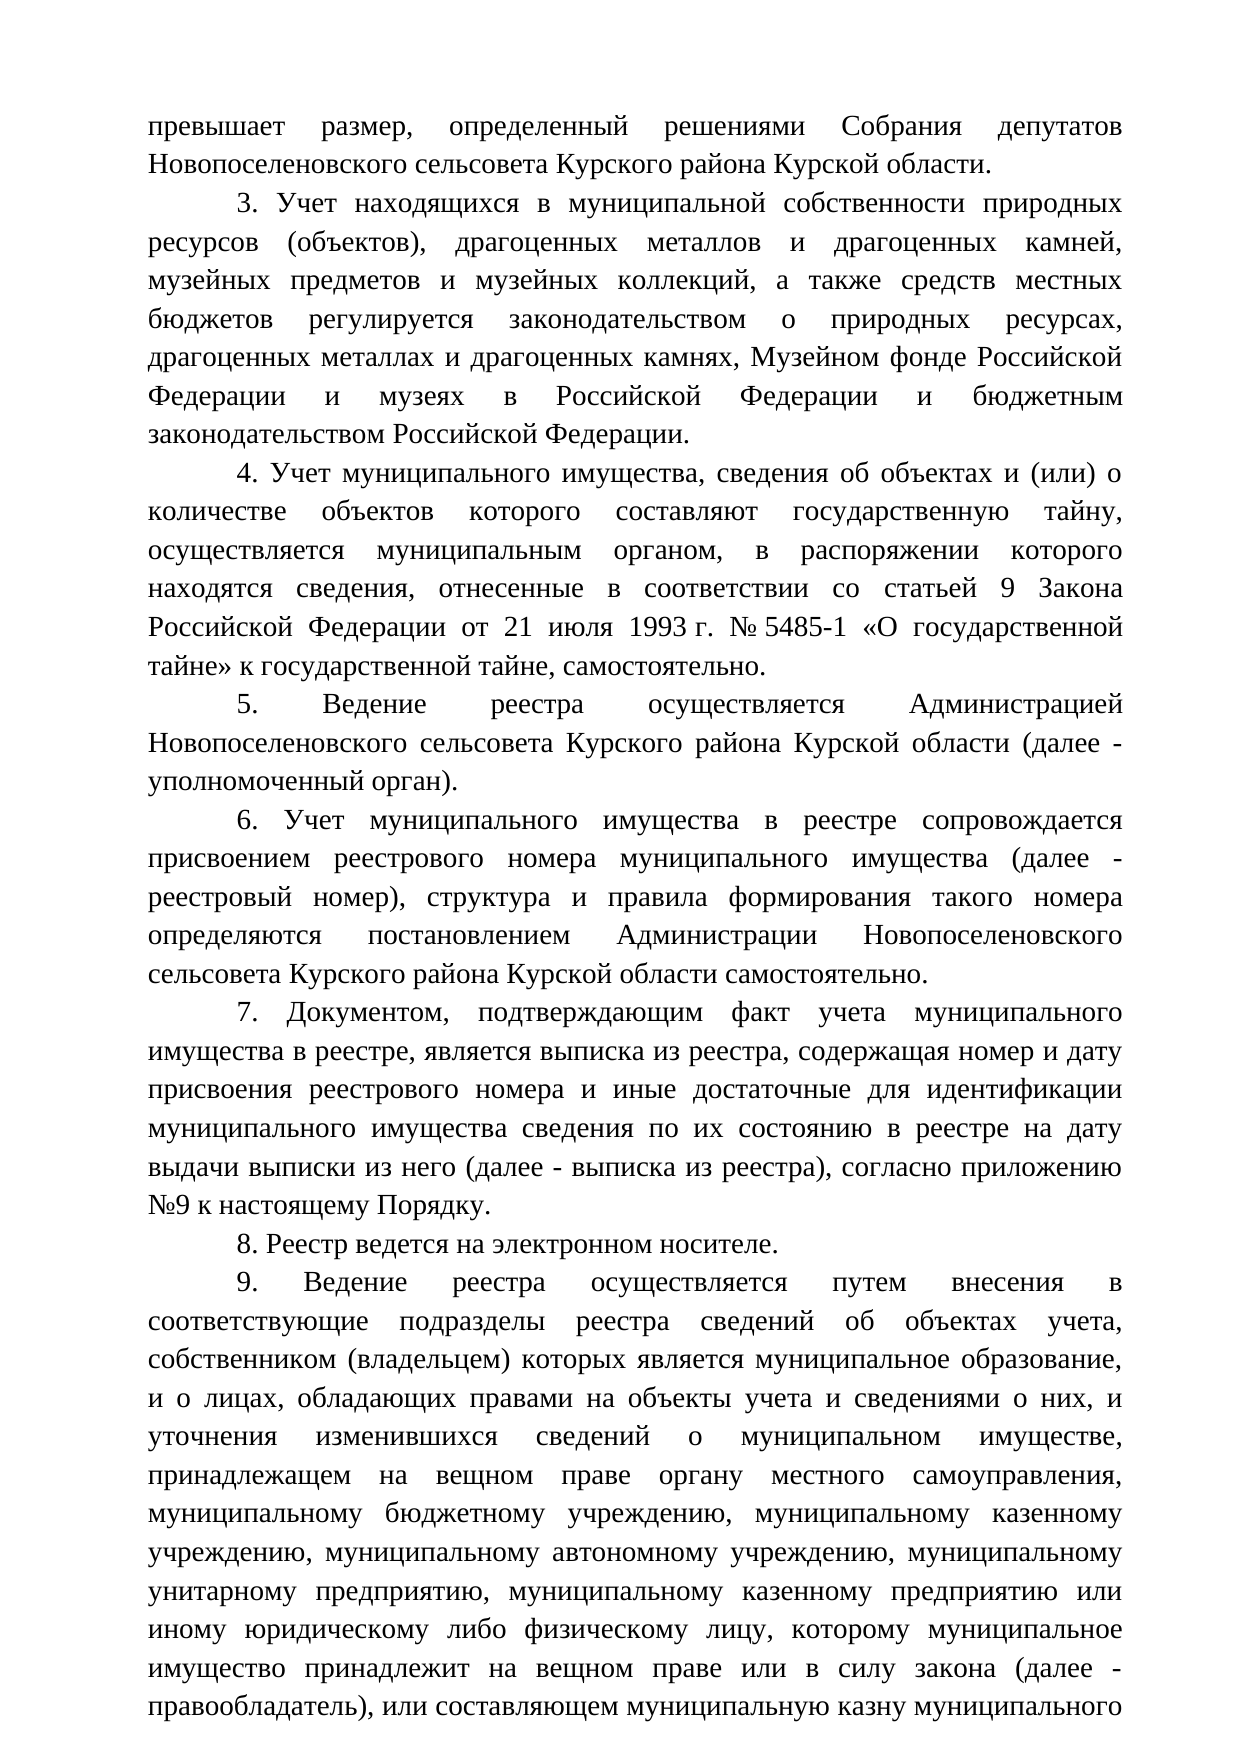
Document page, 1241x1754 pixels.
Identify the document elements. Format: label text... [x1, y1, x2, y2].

text 4. Учет муниципального имущества, сведения об объектах и (или) о количестве объектов которого составляют государственную тайну, осуществляется муниципальным органом, в распоряжении которого находятся сведения, отнесенные в соответствии со статьей 9 Закона Российской Федерации от 21 июля 1993 г. № 5485-1 «О государственной тайне» к государственной тайне, самостоятельно. [148, 455, 1123, 681]
text 3. Учет находящихся в муниципальной собственности природных ресурсов (объектов), драгоценных металлов и драгоценных камней, музейных предметов и музейных коллекций, а также средств местных бюджетов регулируется законодательством о природных ресурсах, драгоценных металлах и драгоценных камнях, Музейном фонде Российской Федерации и музеях в Российской Федерации и бюджетным законодательством Российской Федерации. [148, 185, 1123, 450]
text 6. Учет муниципального имущества в реестре сопровождается присвоением реестрового номера муниципального имущества (далее - реестровый номер), структура и правила формирования такого номера определяются постановлением Администрации Новопоселеновского сельсовета Курского района Курской области самостоятельно. [148, 802, 1123, 989]
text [148, 108, 1123, 180]
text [148, 1264, 1123, 1722]
text 7. Документом, подтверждающим факт учета муниципального имущества в реестре, является выписка из реестра, содержащая номер и дату присвоения реестрового номера и иные достаточные для идентификации муниципального имущества сведения по их состоянию в реестре на дату выдачи выписки из него (далее - выписка из реестра), согласно приложению №9 к настоящему Порядку. [148, 994, 1123, 1221]
text 5. Ведение реестра осуществляется Администрацией Новопоселеновского сельсовета Курского района Курской области (далее - уполномоченный орган). [148, 686, 1123, 797]
text 8. Реестр ведется на электронном носителе. [148, 1226, 1123, 1259]
